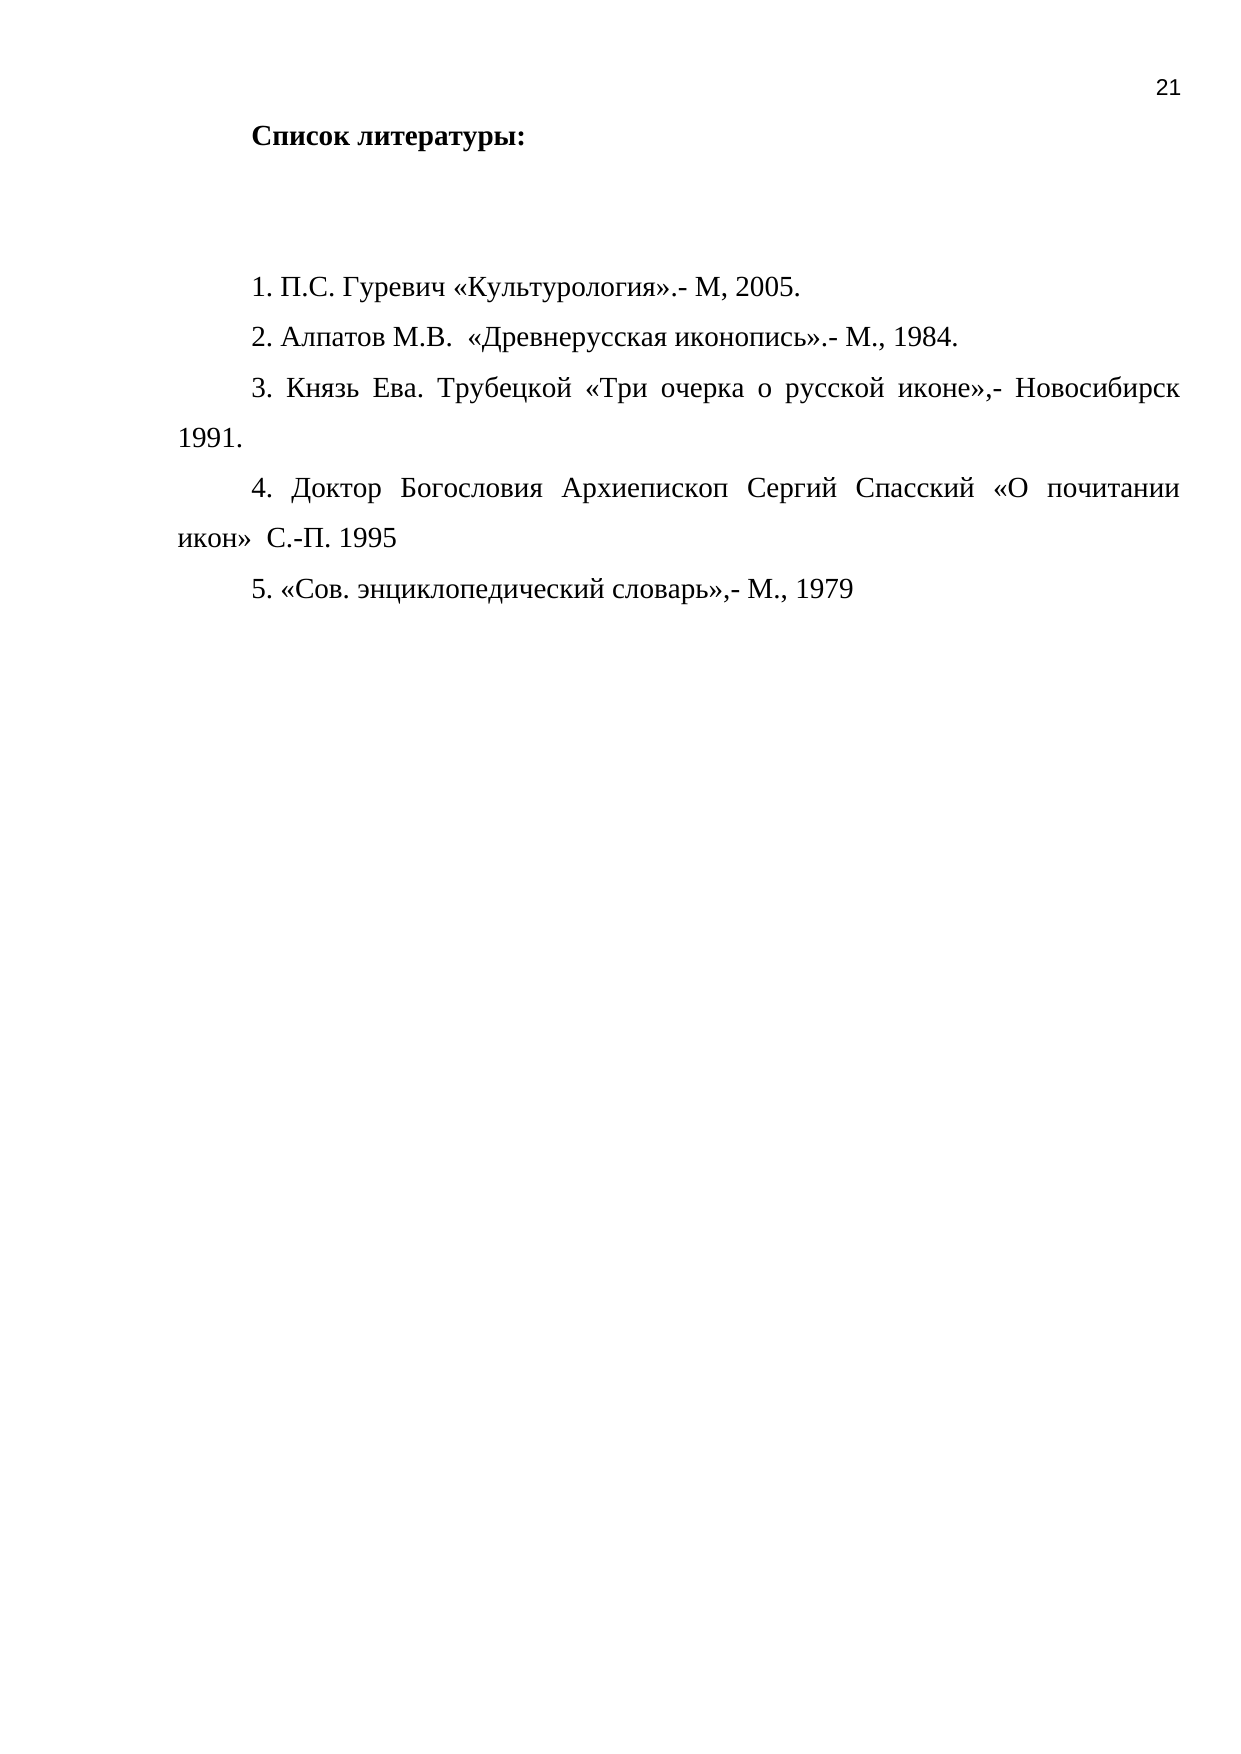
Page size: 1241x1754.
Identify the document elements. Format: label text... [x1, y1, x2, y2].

text 4. Доктор Богословия Архиепископ Сергий Спасский «О почитании икон» С.-П. 1995 [177, 470, 1181, 554]
text Список литературы: [177, 118, 1181, 152]
text 2. Алпатов М.В. «Древнерусская иконопись».- М., 1984. [177, 319, 1181, 353]
text 1. П.С. Гуревич «Культурология».- М, 2005. [177, 269, 1181, 303]
text 5. «Сов. энциклопедический словарь»,- М., 1979 [177, 571, 1181, 604]
text 3. Князь Ева. Трубецкой «Три очерка о русской иконе»,- Новосибирск 1991. [177, 370, 1181, 453]
